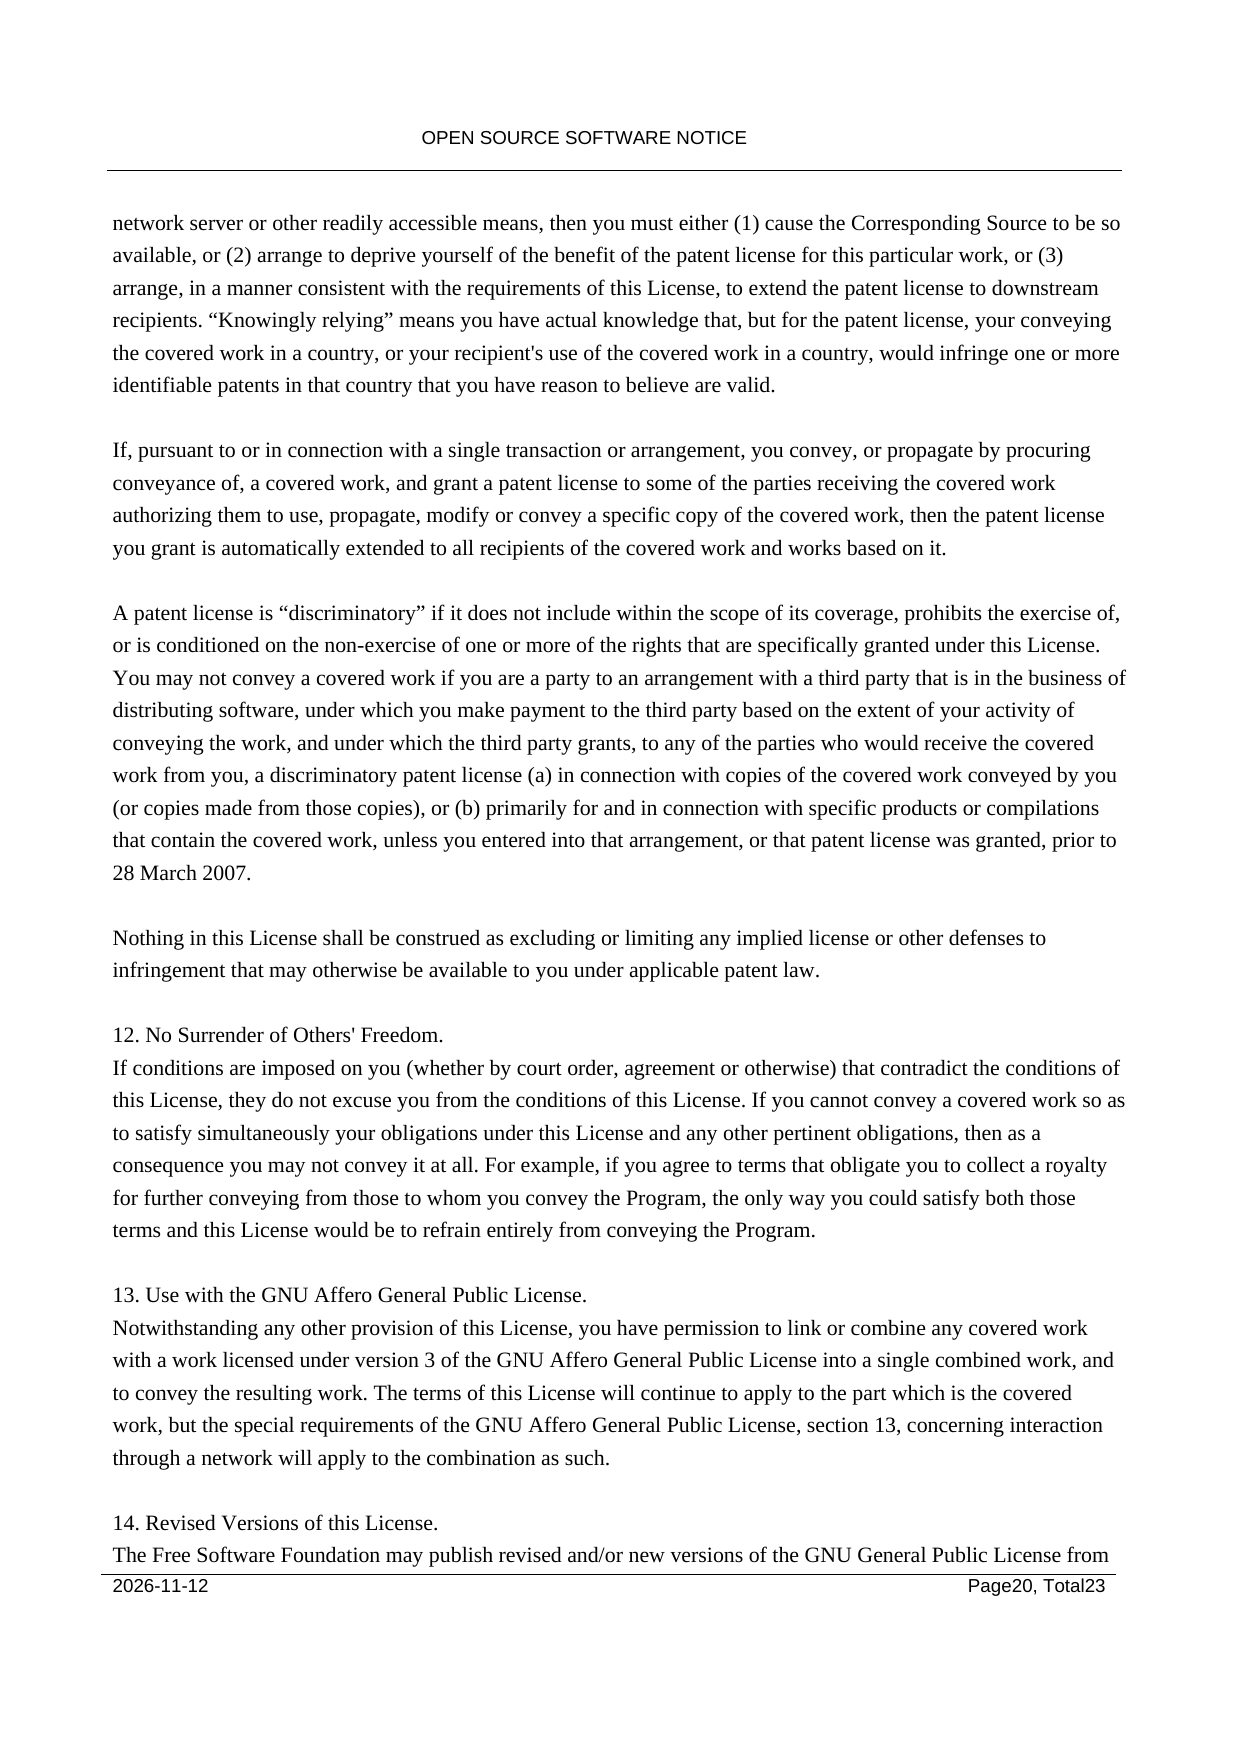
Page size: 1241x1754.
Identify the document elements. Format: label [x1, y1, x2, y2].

text [112, 206, 1128, 1571]
